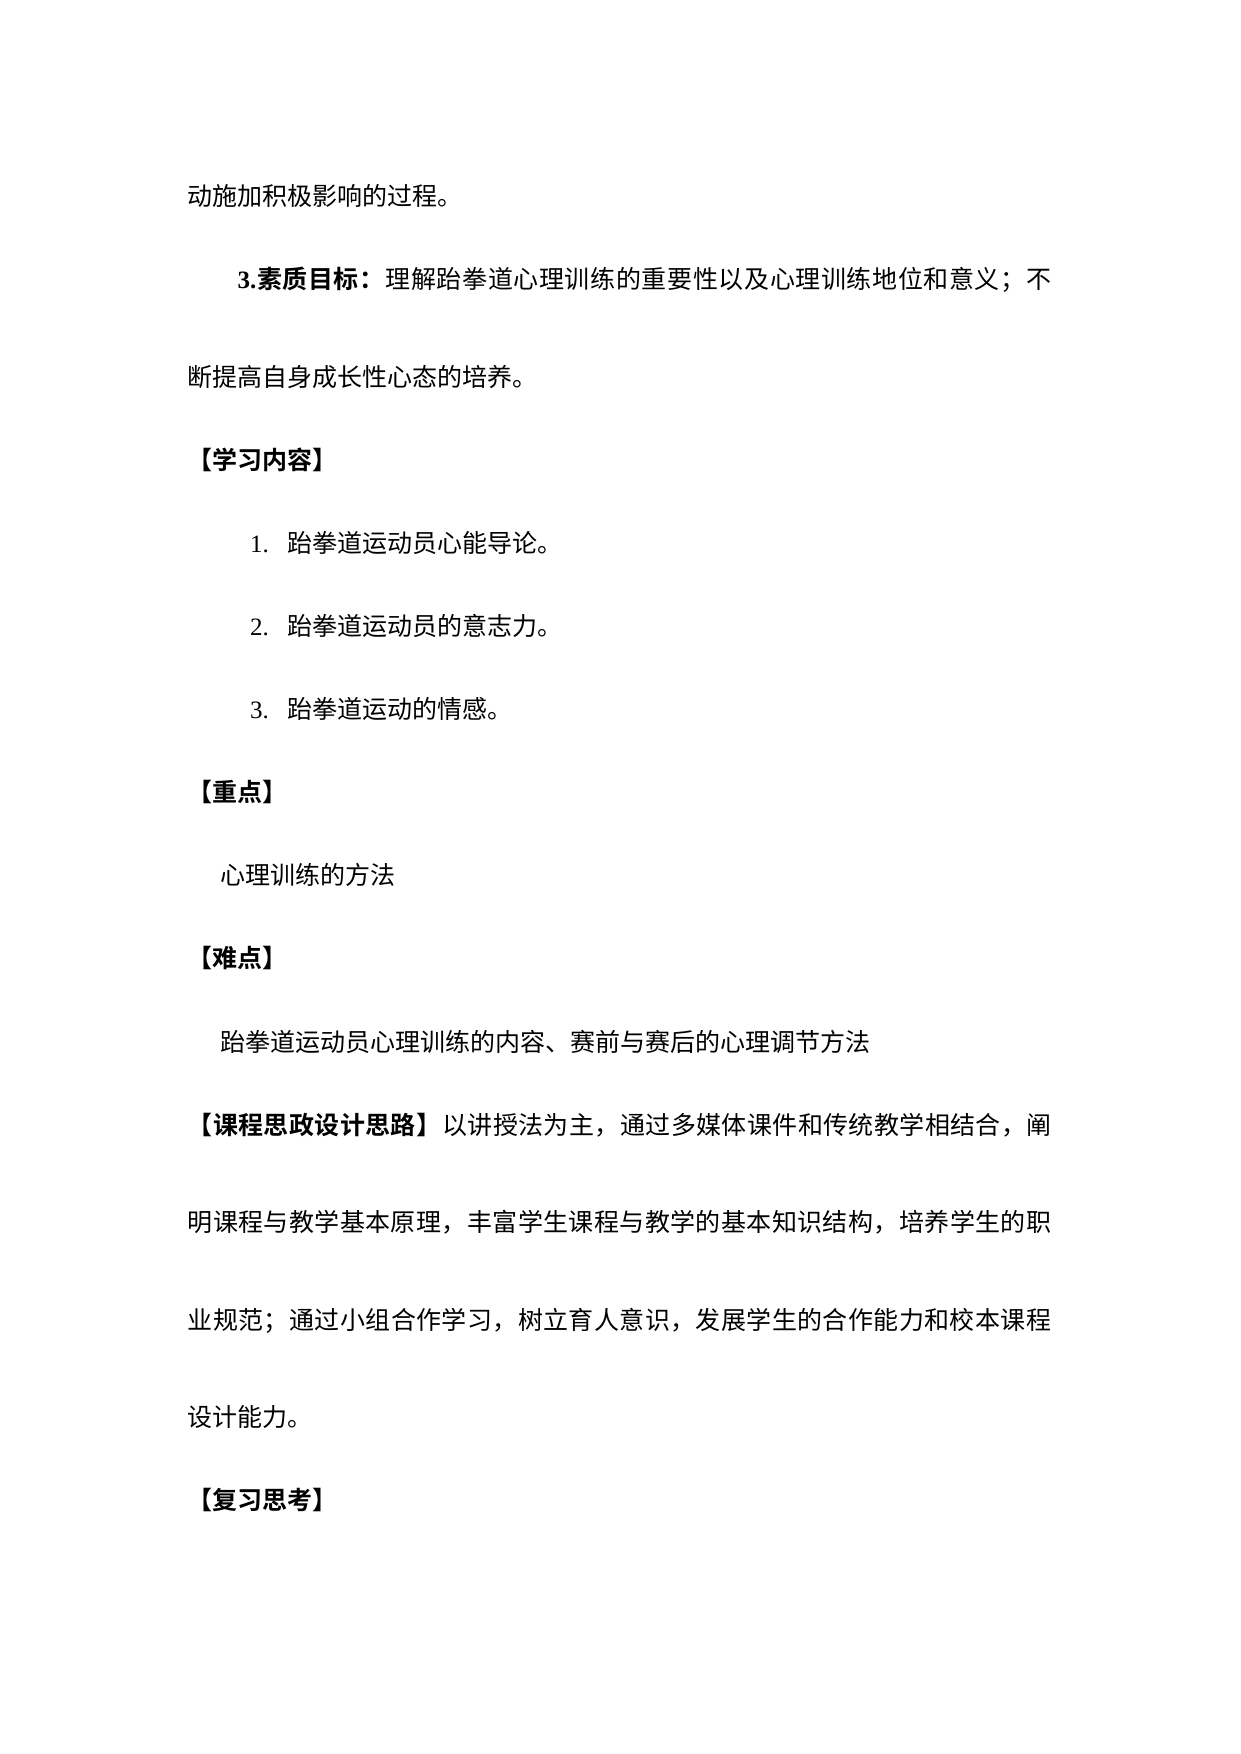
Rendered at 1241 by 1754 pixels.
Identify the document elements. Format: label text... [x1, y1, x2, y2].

text 3.素质目标：理解跆拳道心理训练的重要性以及心理训练地位和意义；不断提高自身成长性心态的培养。 [187, 245, 1053, 408]
text 【课程思政设计思路】以讲授法为主，通过多媒体课件和传统教学相结合，阐明课程与教学基本原理，丰富学生课程与教学的基本知识结构，培养学生的职业规范；通过小组合作学习，树立育人意识，发展学生的合作能力和校本课程设计能力。 [187, 1091, 1053, 1448]
text 心理训练的方法 [187, 841, 1053, 906]
list 跆拳道运动的情感。 [250, 675, 1053, 740]
list 跆拳道运动员的意志力。 [250, 592, 1053, 657]
text 【重点】 [187, 758, 1053, 823]
text 【学习内容】 [187, 426, 1053, 491]
text 跆拳道运动员心理训练的内容、赛前与赛后的心理调节方法 [187, 1008, 1053, 1073]
list 跆拳道运动员心能导论。 [250, 509, 1053, 574]
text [187, 162, 1053, 227]
text 【难点】 [187, 924, 1053, 989]
text 【复习思考】 [187, 1466, 1053, 1531]
